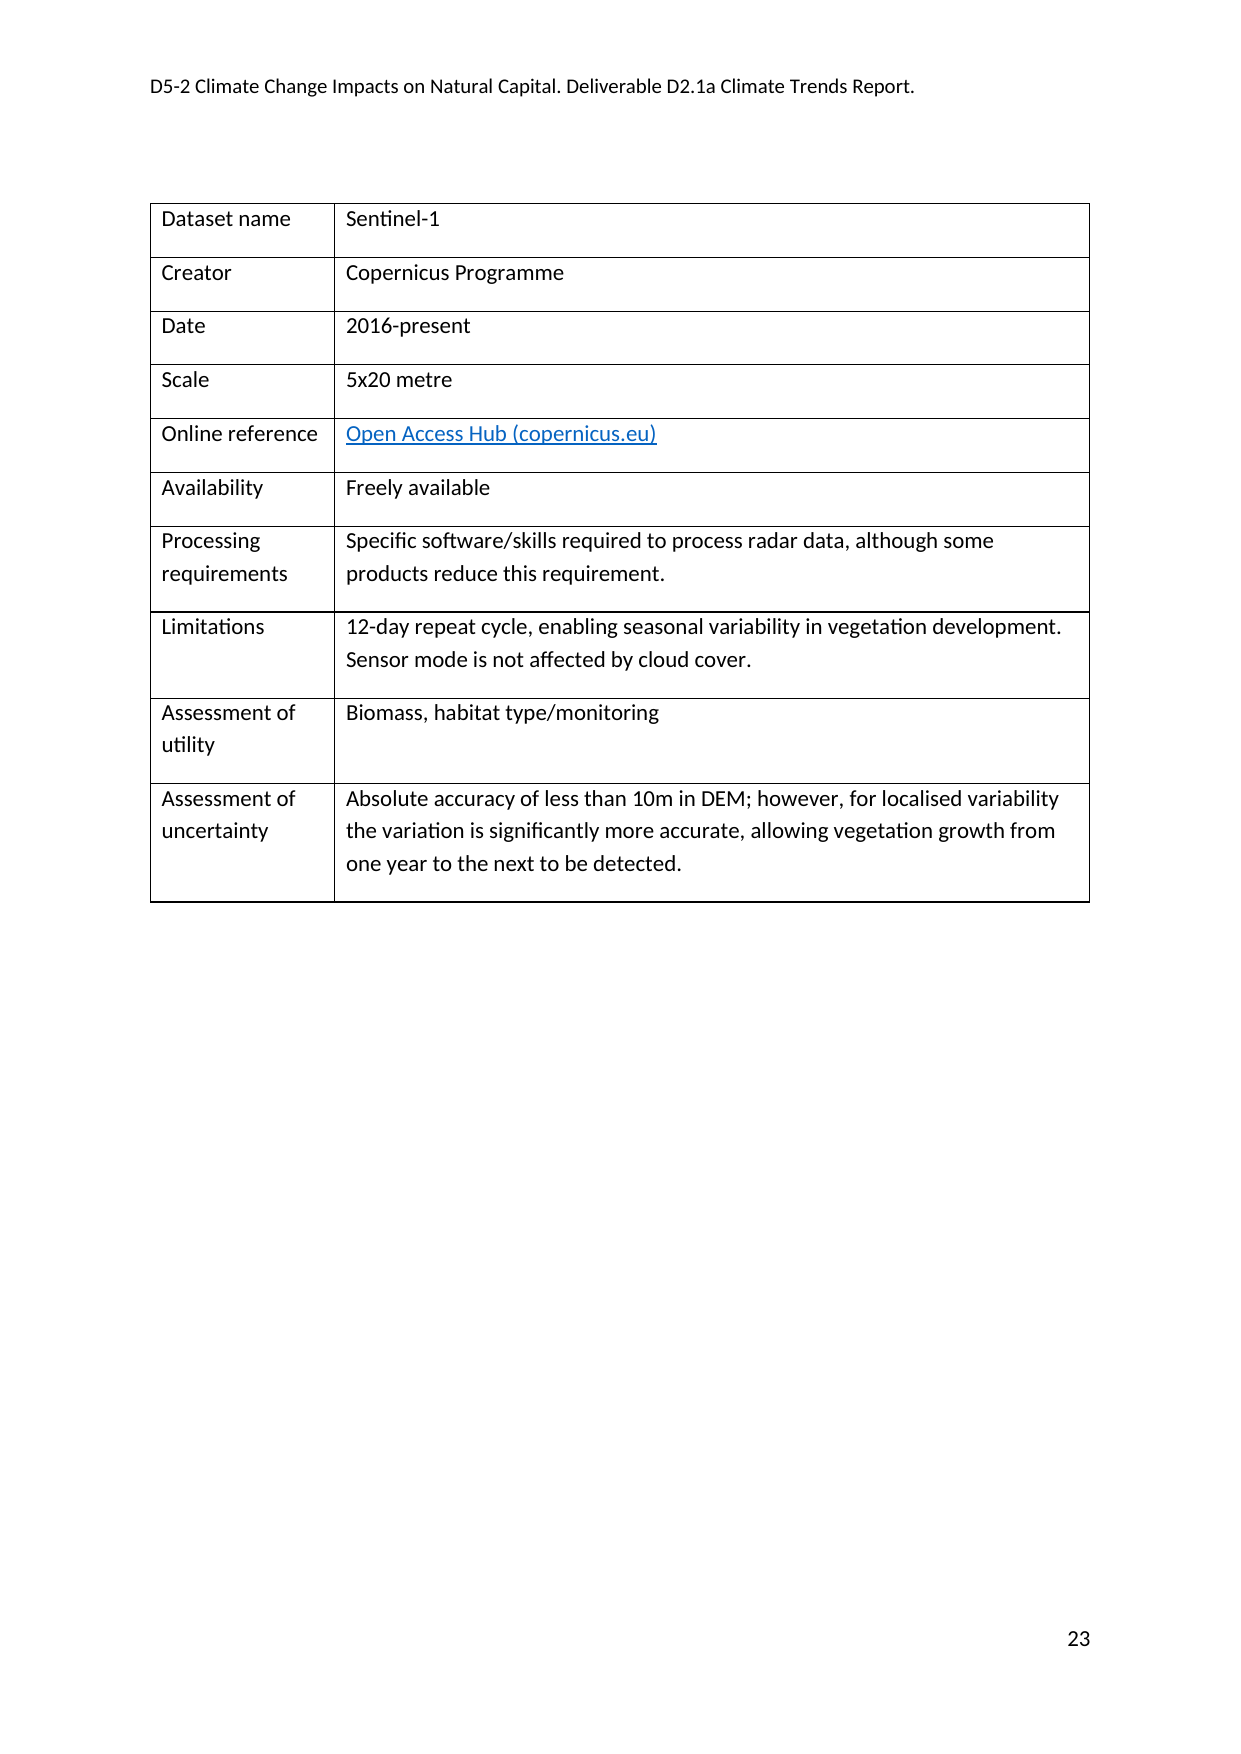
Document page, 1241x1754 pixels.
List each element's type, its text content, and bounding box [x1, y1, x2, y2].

table_cell Limitations [151, 613, 334, 697]
table_cell Assessment of uncertainty [151, 784, 334, 901]
table_cell Absolute accuracy of less than 10m in DEM; however, for localised variability the variation is significantly more accurate, allowing vegetation growth from one year to the next to be detected. [335, 784, 1089, 901]
table_cell 2016-present [335, 312, 1089, 364]
table_cell Freely available [335, 473, 1089, 526]
table_cell Scale [151, 365, 334, 418]
table_cell Processing requirements [151, 527, 334, 611]
table_cell 5x20 metre [335, 365, 1089, 418]
table_cell Specific software/skills required to process radar data, although some products reduce this requirement. [335, 527, 1089, 611]
table_header Dataset name [151, 204, 334, 257]
table_cell Open Access Hub (copernicus.eu) [335, 419, 1089, 472]
table_cell Copernicus Programme [335, 258, 1089, 311]
table_cell Assessment of utility [151, 699, 334, 783]
table_cell Online reference [151, 419, 334, 472]
table_cell 12-day repeat cycle, enabling seasonal variability in vegetation development. Sensor mode is not affected by cloud cover. [335, 613, 1089, 697]
table_cell Creator [151, 258, 334, 311]
table_cell Availability [151, 473, 334, 526]
table_cell Date [151, 312, 334, 364]
table_header Sentinel-1 [335, 204, 1089, 257]
table_cell Biomass, habitat type/monitoring [335, 699, 1089, 783]
